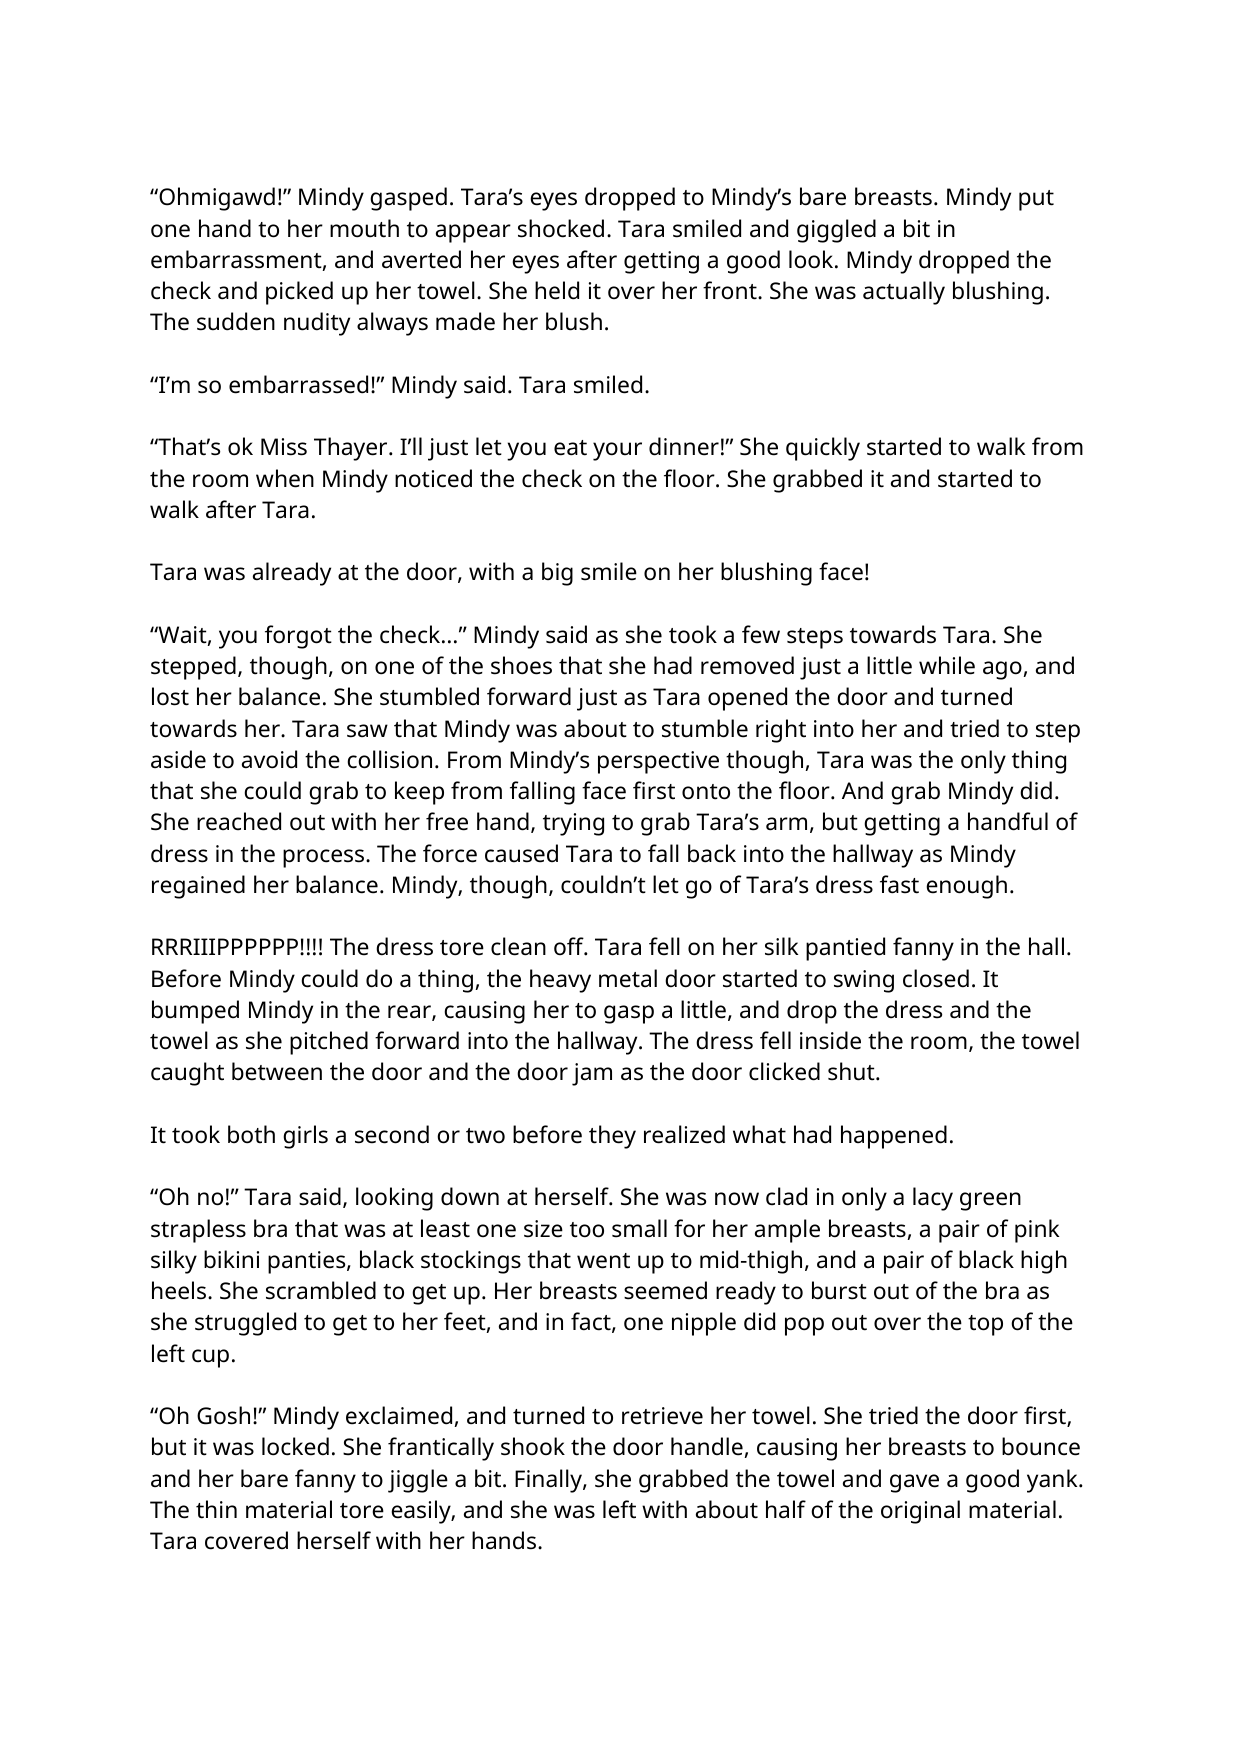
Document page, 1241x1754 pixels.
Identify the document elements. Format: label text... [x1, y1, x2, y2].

text “Oh Gosh!” Mindy exclaimed, and turned to retrieve her towel. She tried the door first, but it was locked. She frantically shook the door handle, causing her breasts to bounce and her bare fanny to jiggle a bit. Finally, she grabbed the towel and gave a good yank. The thin material tore easily, and she was left with about half of the original material. Tara covered herself with her hands. [150, 1400, 1090, 1556]
text It took both girls a second or two before they realized what had happened. [150, 1119, 1090, 1150]
text “Oh no!” Tara said, looking down at herself. She was now clad in only a lacy green strapless bra that was at least one size too small for her ample breasts, a pair of pink silky bikini panties, black stockings that went up to mid-thigh, and a pair of black high heels. She scrambled to get up. Her breasts seemed ready to burst out of the bra as she struggled to get to her feet, and in fact, one nipple did pop out over the top of the left cup. [150, 1181, 1090, 1369]
text “Wait, you forgot the check…” Mindy said as she took a few steps towards Tara. She stepped, though, on one of the shoes that she had removed just a little while ago, and lost her balance. She stumbled forward just as Tara opened the door and turned towards her. Tara saw that Mindy was about to stumble right into her and tried to step aside to avoid the collision. From Mindy’s perspective though, Tara was the only thing that she could grab to keep from falling face first onto the floor. And grab Mindy did. She reached out with her free hand, trying to grab Tara’s arm, but getting a handful of dress in the process. The force caused Tara to fall back into the hallway as Mindy regained her balance. Mindy, though, couldn’t let go of Tara’s dress fast enough. [150, 619, 1090, 900]
text RRRIIIPPPPPP!!!! The dress tore clean off. Tara fell on her silk pantied fanny in the hall. Before Mindy could do a thing, the heavy metal door started to swing closed. It bumped Mindy in the rear, causing her to gasp a little, and drop the dress and the towel as she pitched forward into the hallway. The dress fell inside the room, the towel caught between the door and the door jam as the door clicked shut. [150, 931, 1090, 1087]
text Tara was already at the door, with a big smile on her blushing face! [150, 556, 1090, 587]
text “I’m so embarrassed!” Mindy said. Tara smiled. [150, 369, 1090, 400]
text “That’s ok Miss Thayer. I’ll just let you eat your dinner!” She quickly started to walk from the room when Mindy noticed the check on the floor. She grabbed it and started to walk after Tara. [150, 431, 1090, 525]
text “Ohmigawd!” Mindy gasped. Tara’s eyes dropped to Mindy’s bare breasts. Mindy put one hand to her mouth to appear shocked. Tara smiled and giggled a bit in embarrassment, and averted her eyes after getting a good look. Mindy dropped the check and picked up her towel. She held it over her front. She was actually blushing. The sudden nudity always made her blush. [150, 181, 1090, 337]
